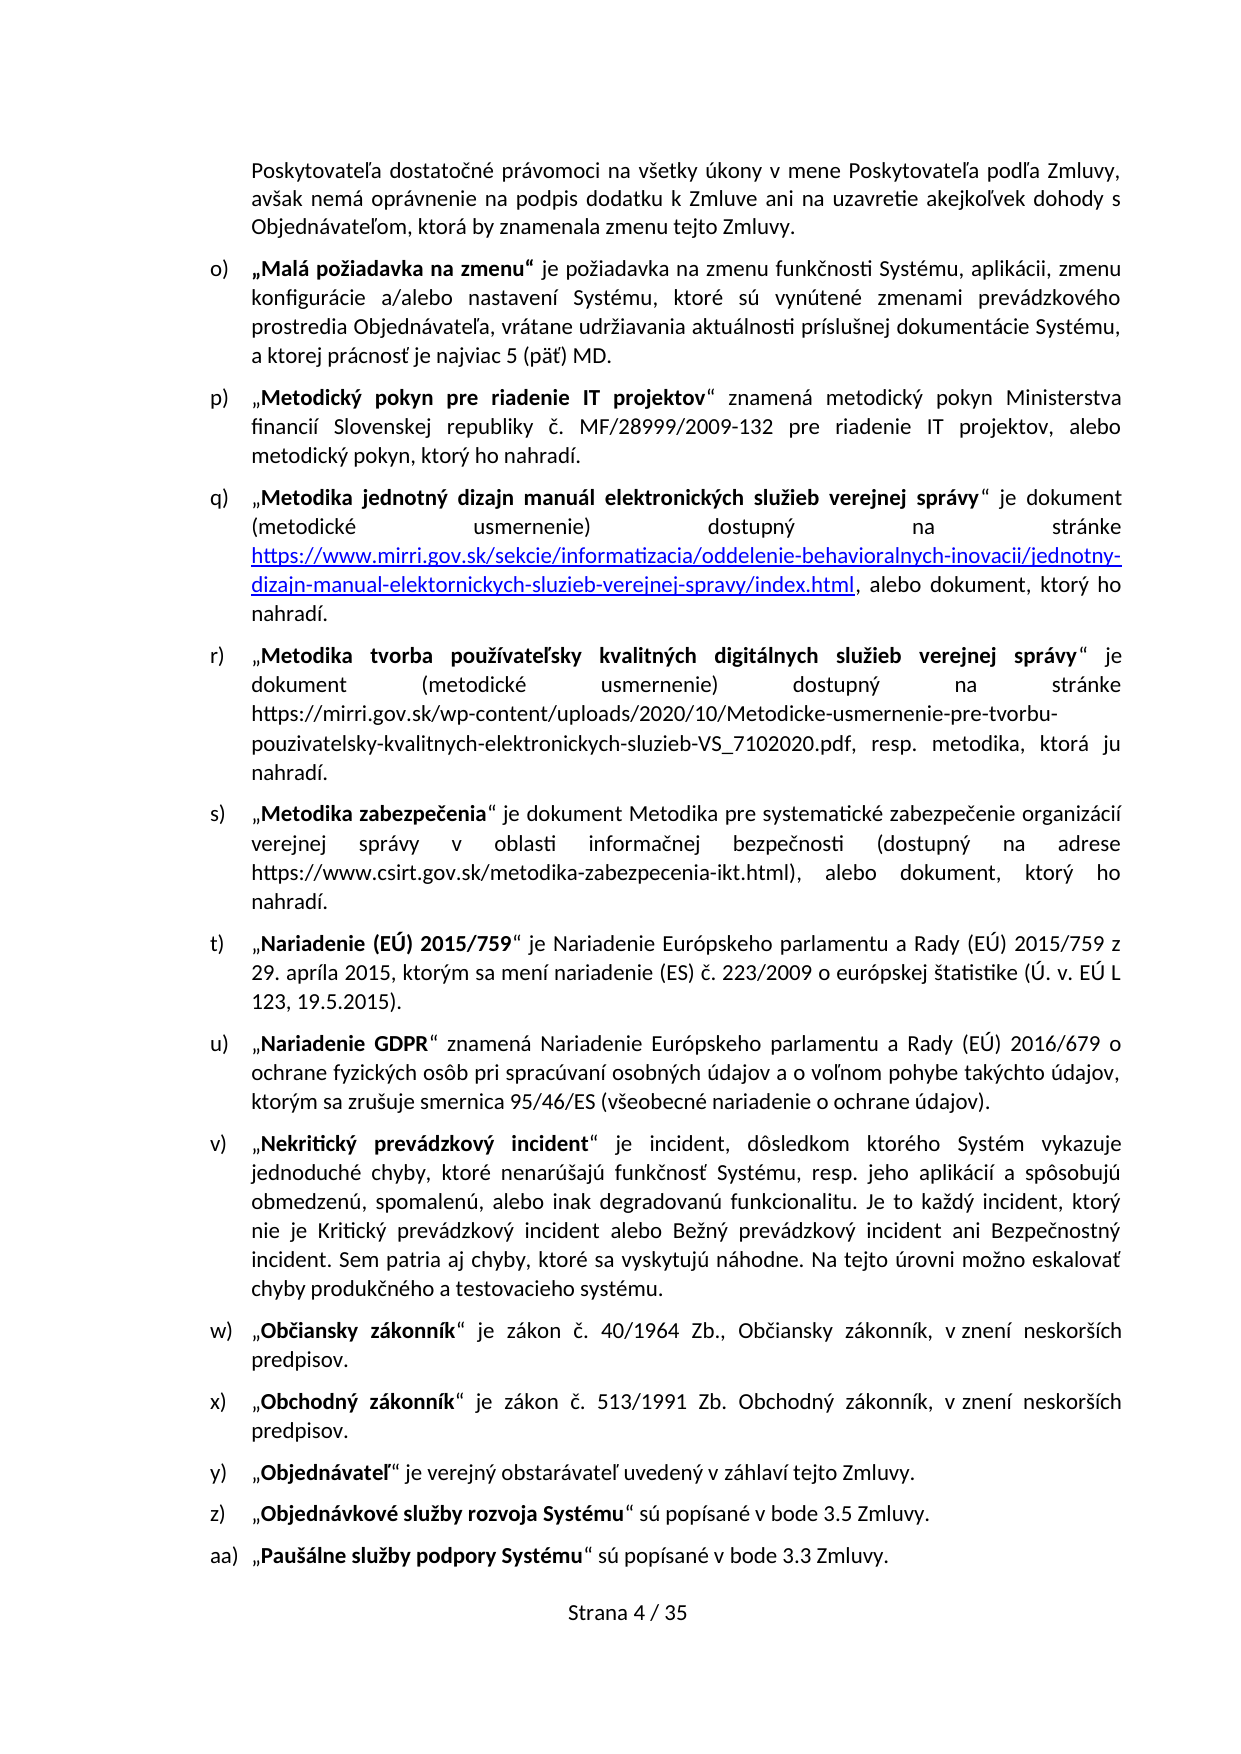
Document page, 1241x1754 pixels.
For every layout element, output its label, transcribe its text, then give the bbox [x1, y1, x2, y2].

list „Objednávateľ“ je verejný obstarávateľ uvedený v záhlaví tejto Zmluvy. [210, 1457, 1122, 1486]
list „Občiansky zákonník“ je zákon č. 40/1964 Zb., Občiansky zákonník, v znení neskorších predpisov. [210, 1315, 1122, 1373]
list „Objednávkové služby rozvoja Systému“ sú popísané v bode 3.5 Zmluvy. [210, 1498, 1122, 1527]
list „Nekritický prevádzkový incident“ je incident, dôsledkom ktorého Systém vykazuje jednoduché chyby, ktoré nenarúšajú funkčnosť Systému, resp. jeho aplikácií a spôsobujú obmedzenú, spomalenú, alebo inak degradovanú funkcionalitu. Je to každý incident, ktorý nie je Kritický prevádzkový incident alebo Bežný prevádzkový incident ani Bezpečnostný incident. Sem patria aj chyby, ktoré sa vyskytujú náhodne. Na tejto úrovni možno eskalovať chyby produkčného a testovacieho systému. [210, 1127, 1122, 1302]
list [210, 156, 1122, 240]
list „Metodika zabezpečenia“ je dokument Metodika pre systematické zabezpečenie organizácií verejnej správy v oblasti informačnej bezpečnosti (dostupný na adrese https://www.csirt.gov.sk/metodika-zabezpecenia-ikt.html), alebo dokument, ktorý ho nahradí. [210, 798, 1122, 915]
list „Nariadenie GDPR“ znamená Nariadenie Európskeho parlamentu a Rady (EÚ) 2016/679 o ochrane fyzických osôb pri spracúvaní osobných údajov a o voľnom pohybe takýchto údajov, ktorým sa zrušuje smernica 95/46/ES (všeobecné nariadenie o ochrane údajov). [210, 1027, 1122, 1115]
list „Metodický pokyn pre riadenie IT projektov“ znamená metodický pokyn Ministerstva financií Slovenskej republiky č. MF/28999/2009-132 pre riadenie IT projektov, alebo metodický pokyn, ktorý ho nahradí. [210, 382, 1122, 469]
list „Metodika jednotný dizajn manuál elektronických služieb verejnej správy“ je dokument (metodické usmernenie) dostupný na stránke https://www.mirri.gov.sk/sekcie/informatizacia/oddelenie-behavioralnych-inovacii/jednotny-dizajn-manual-elektornickych-sluzieb-verejnej-spravy/index.html, alebo dokument, ktorý ho nahradí. [210, 482, 1122, 627]
list „Nariadenie (EÚ) 2015/759“ je Nariadenie Európskeho parlamentu a Rady (EÚ) 2015/759 z 29. apríla 2015, ktorým sa mení nariadenie (ES) č. 223/2009 o európskej štatistike (Ú. v. EÚ L 123, 19.5.2015). [210, 927, 1122, 1015]
list „Metodika tvorba používateľsky kvalitných digitálnych služieb verejnej správy“ je dokument (metodické usmernenie) dostupný na stránke https://mirri.gov.sk/wp-content/uploads/2020/10/Metodicke-usmernenie-pre-tvorbu-pouzivatelsky-kvalitnych-elektronickych-sluzieb-VS_7102020.pdf, resp. metodika, ktorá ju nahradí. [210, 640, 1122, 786]
list „Obchodný zákonník“ je zákon č. 513/1991 Zb. Obchodný zákonník, v znení neskorších predpisov. [210, 1386, 1122, 1444]
list „Malá požiadavka na zmenu“ je požiadavka na zmenu funkčnosti Systému, aplikácii, zmenu konfigurácie a/alebo nastavení Systému, ktoré sú vynútené zmenami prevádzkového prostredia Objednávateľa, vrátane udržiavania aktuálnosti príslušnej dokumentácie Systému, a ktorej prácnosť je najviac 5 (päť) MD. [210, 252, 1122, 369]
list „Paušálne služby podpory Systému“ sú popísané v bode 3.3 Zmluvy. [210, 1540, 1122, 1569]
